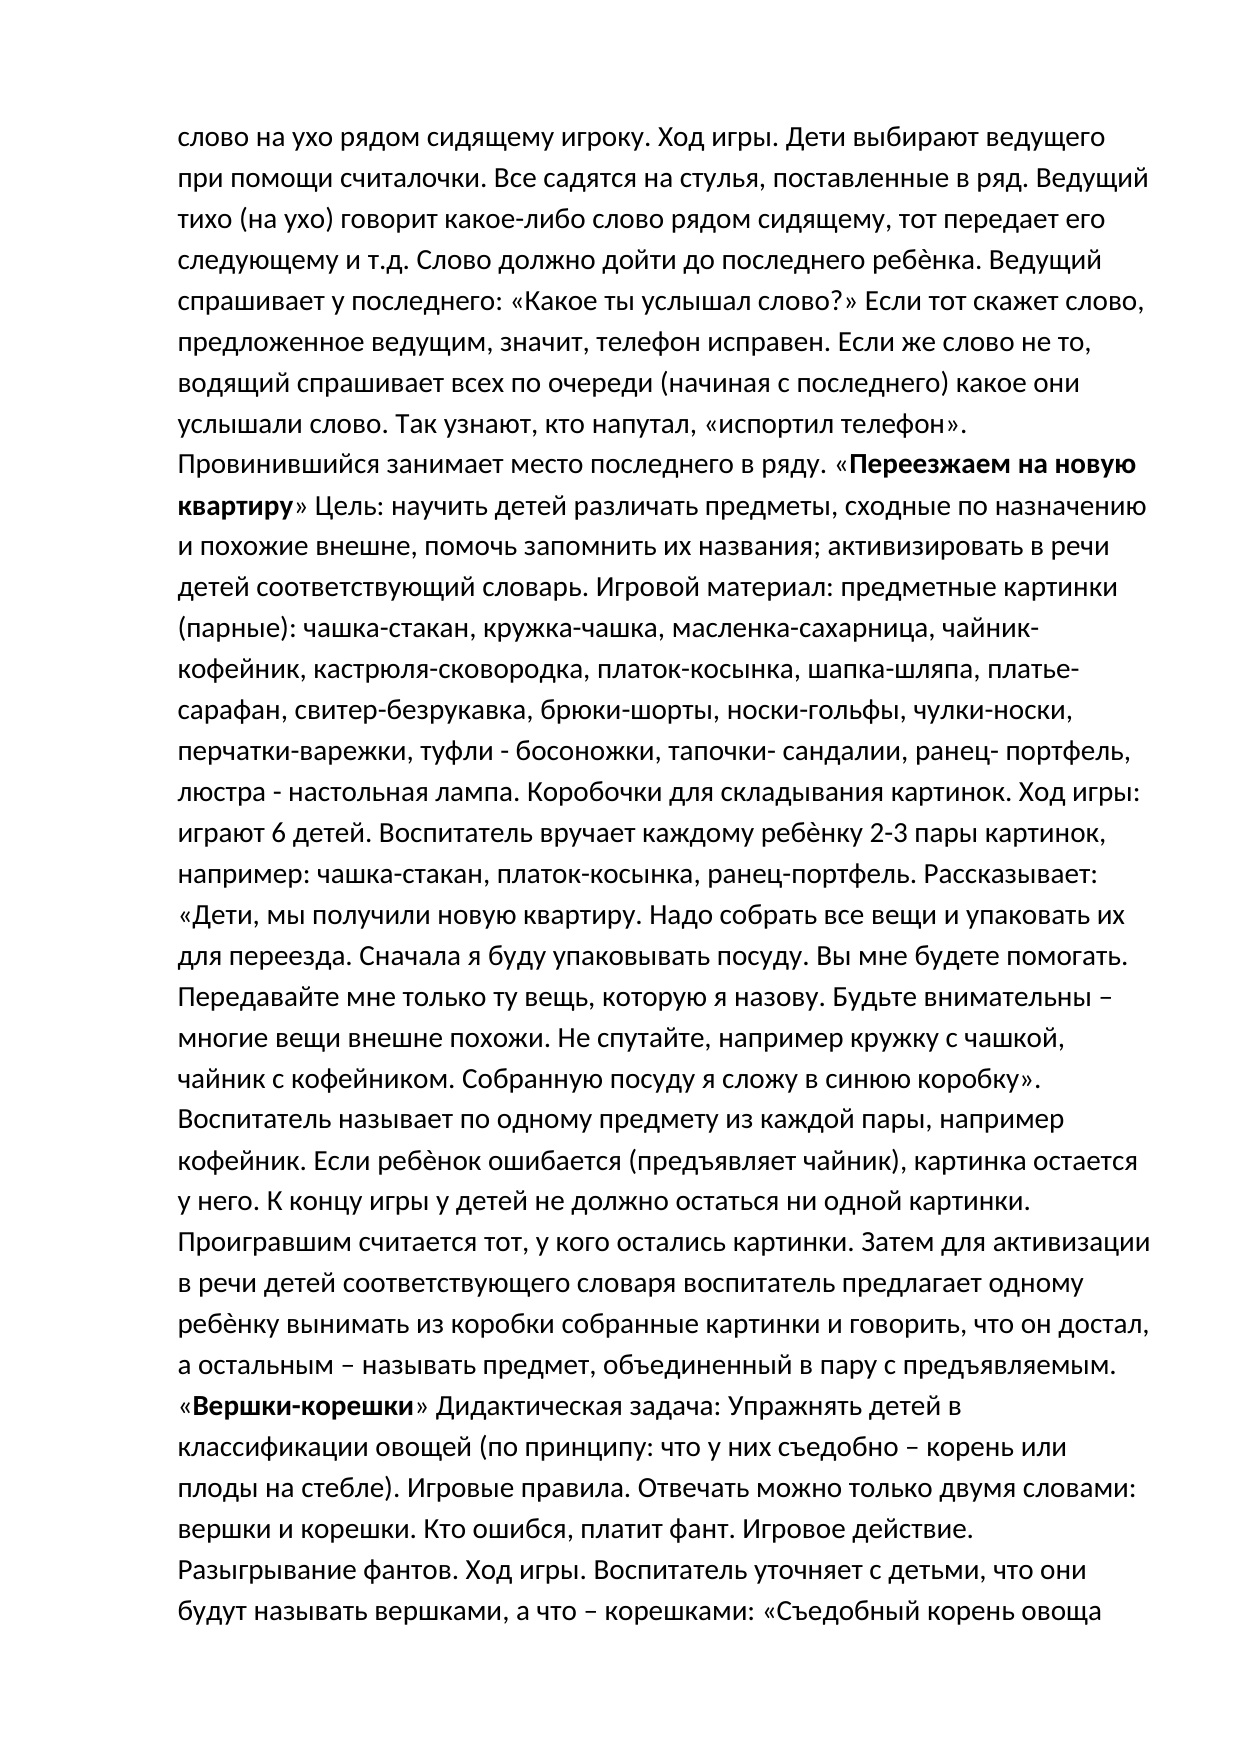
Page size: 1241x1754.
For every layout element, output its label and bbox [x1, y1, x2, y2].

text [177, 118, 1152, 1627]
